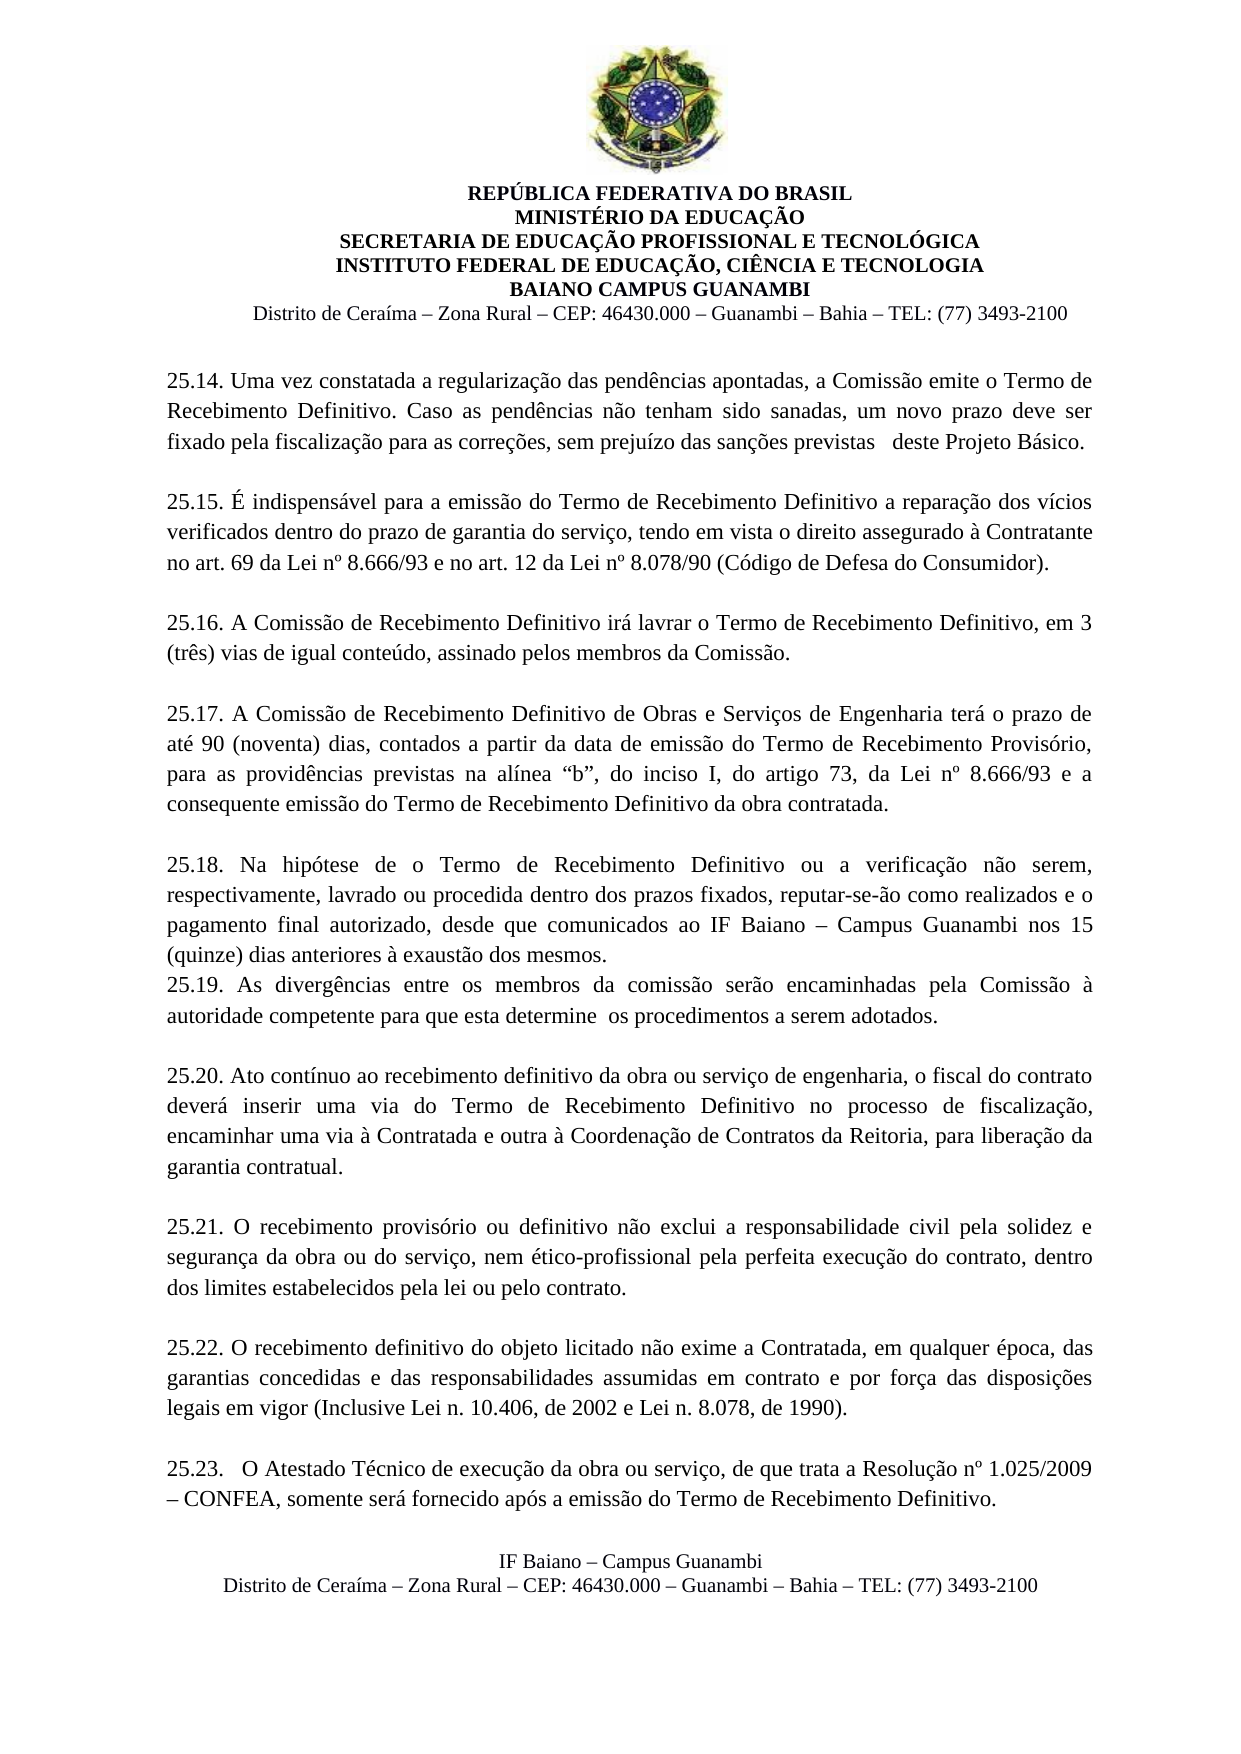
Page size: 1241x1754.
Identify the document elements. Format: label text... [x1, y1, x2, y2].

text 25.18. Na hipótese de o Termo de Recebimento Definitivo ou a verificação não serem, respectivamente, lavrado ou procedida dentro dos prazos fixados, reputar-se-ão como realizados e o pagamento final autorizado, desde que comunicados ao IF Baiano – Campus Guanambi nos 15 (quinze) dias anteriores à exaustão dos mesmos. [167, 851, 1094, 968]
text 25.14. Uma vez constatada a regularização das pendências apontadas, a Comissão emite o Termo de Recebimento Definitivo. Caso as pendências não tenham sido sanadas, um novo prazo deve ser fixado pela fiscalização para as correções, sem prejuízo das sanções previstas deste Projeto Básico. [167, 367, 1094, 454]
text 25.23. O Atestado Técnico de execução da obra ou serviço, de que trata a Resolução nº 1.025/2009 – CONFEA, somente será fornecido após a emissão do Termo de Recebimento Definitivo. [167, 1455, 1094, 1511]
text 25.22. O recebimento definitivo do objeto licitado não exime a Contratada, em qualquer época, das garantias concedidas e das responsabilidades assumidas em contrato e por força das disposições legais em vigor (Inclusive Lei n. 10.406, de 2002 e Lei n. 8.078, de 1990). [167, 1334, 1094, 1421]
picture [586, 45, 729, 175]
text 25.15. É indispensável para a emissão do Termo de Recebimento Definitivo a reparação dos vícios verificados dentro do prazo de garantia do serviço, tendo em vista o direito assegurado à Contratante no art. 69 da Lei nº 8.666/93 e no art. 12 da Lei nº 8.078/90 (Código de Defesa do Consumidor). [167, 488, 1094, 575]
text 25.21. O recebimento provisório ou definitivo não exclui a responsabilidade civil pela solidez e segurança da obra ou do serviço, nem ético-profissional pela perfeita execução do contrato, dentro dos limites estabelecidos pela lei ou pelo contrato. [167, 1213, 1094, 1300]
text 25.16. A Comissão de Recebimento Definitivo irá lavrar o Termo de Recebimento Definitivo, em 3 (três) vias de igual conteúdo, assinado pelos membros da Comissão. [167, 609, 1094, 666]
text 25.20. Ato contínuo ao recebimento definitivo da obra ou serviço de engenharia, o fiscal do contrato deverá inserir uma via do Termo de Recebimento Definitivo no processo de fiscalização, encaminhar uma via à Contratada e outra à Coordenação de Contratos da Reitoria, para liberação da garantia contratual. [167, 1062, 1094, 1179]
text 25.17. A Comissão de Recebimento Definitivo de Obras e Serviços de Engenharia terá o prazo de até 90 (noventa) dias, contados a partir da data de emissão do Termo de Recebimento Provisório, para as providências previstas na alínea “b”, do inciso I, do artigo 73, da Lei nº 8.666/93 e a consequente emissão do Termo de Recebimento Definitivo da obra contratada. [167, 700, 1094, 817]
text 25.19. As divergências entre os membros da comissão serão encaminhadas pela Comissão à autoridade competente para que esta determine os procedimentos a serem adotados. [167, 972, 1094, 1028]
